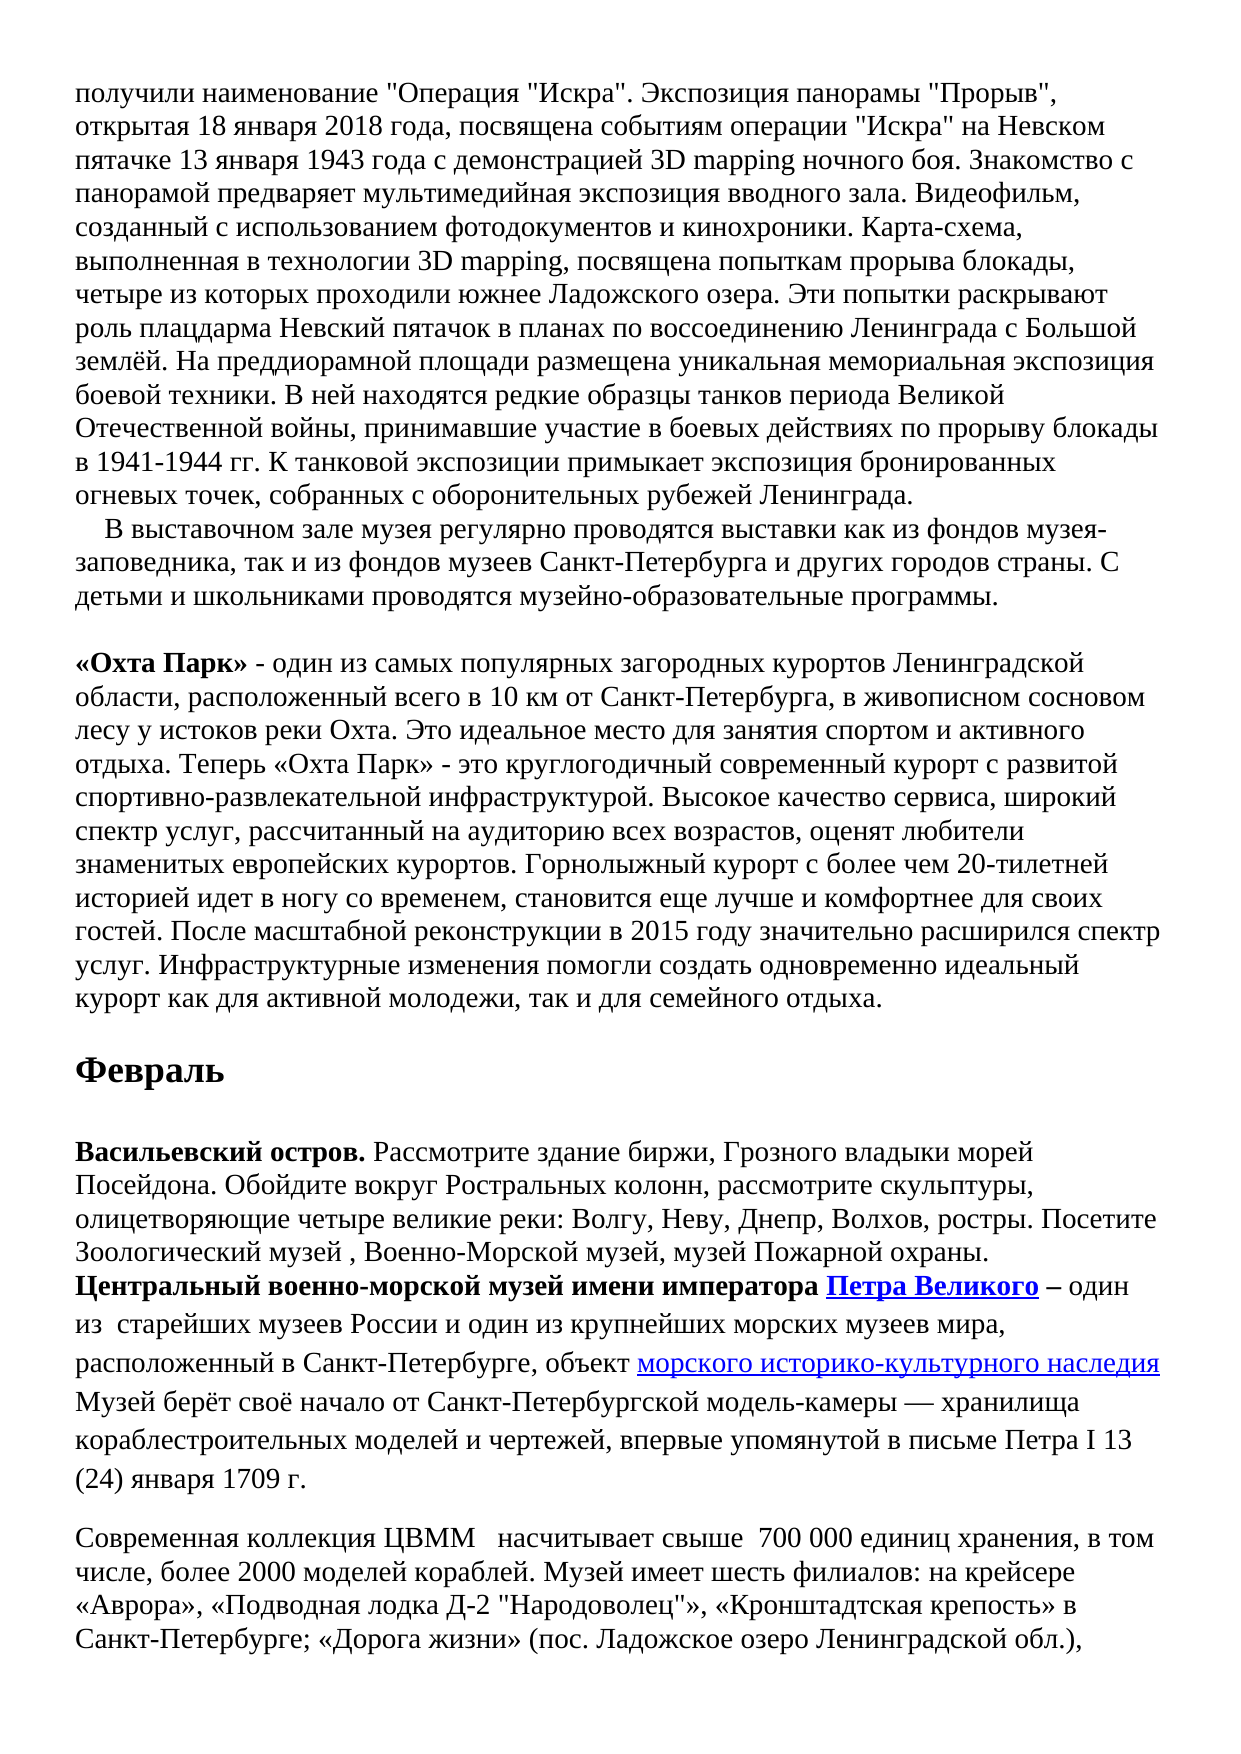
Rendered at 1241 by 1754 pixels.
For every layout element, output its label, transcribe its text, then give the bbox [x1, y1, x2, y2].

text В выставочном зале музея регулярно проводятся выставки как из фондов музея-заповедника, так и из фондов музеев Санкт-Петербурга и других городов страны. С детьми и школьниками проводятся музейно-образовательные программы. [75, 511, 1165, 612]
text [75, 1520, 1165, 1654]
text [75, 75, 1165, 511]
text «Охта Парк» - один из самых популярных загородных курортов Ленинградской области, расположенный всего в 10 км от Санкт-Петербурга, в живописном сосновом лесу у истоков реки Охта. Это идеальное место для занятия спортом и активного отдыха. Теперь «Охта Парк» - это круглогодичный современный курорт с развитой спортивно-развлекательной инфраструктурой. Высокое качество сервиса, широкий спектр услуг, рассчитанный на аудиторию всех возрастов, оценят любители знаменитых европейских курортов. Горнолыжный курорт с более чем 20-тилетней историей идет в ногу со временем, становится еще лучше и комфортнее для своих гостей. После масштабной реконструкции в 2015 году значительно расширился спектр услуг. Инфраструктурные изменения помогли создать одновременно идеальный курорт как для активной молодежи, так и для семейного отдыха. [75, 645, 1165, 1014]
text Васильевский остров. Рассмотрите здание биржи, Грозного владыки морей Посейдона. Обойдите вокруг Ростральных колонн, рассмотрите скульптуры, олицетворяющие четыре великие реки: Волгу, Неву, Днепр, Волхов, ростры. Посетите Зоологический музей , Военно-Морской музей, музей Пожарной охраны. [75, 1134, 1165, 1268]
text Центральный военно-морской музей имени императора Петра Великого – один из старейших музеев России и один из крупнейших морских музеев мира, расположенный в Санкт-Петербурге, объект морского историко-культурного наследия Музей берёт своё начало от Санкт-Петербургской модель-камеры — хранилища кораблестроительных моделей и чертежей, впервые упомянутой в письме Петра I 13 (24) января 1709 г. [75, 1268, 1165, 1494]
text Февраль [75, 1048, 1165, 1091]
